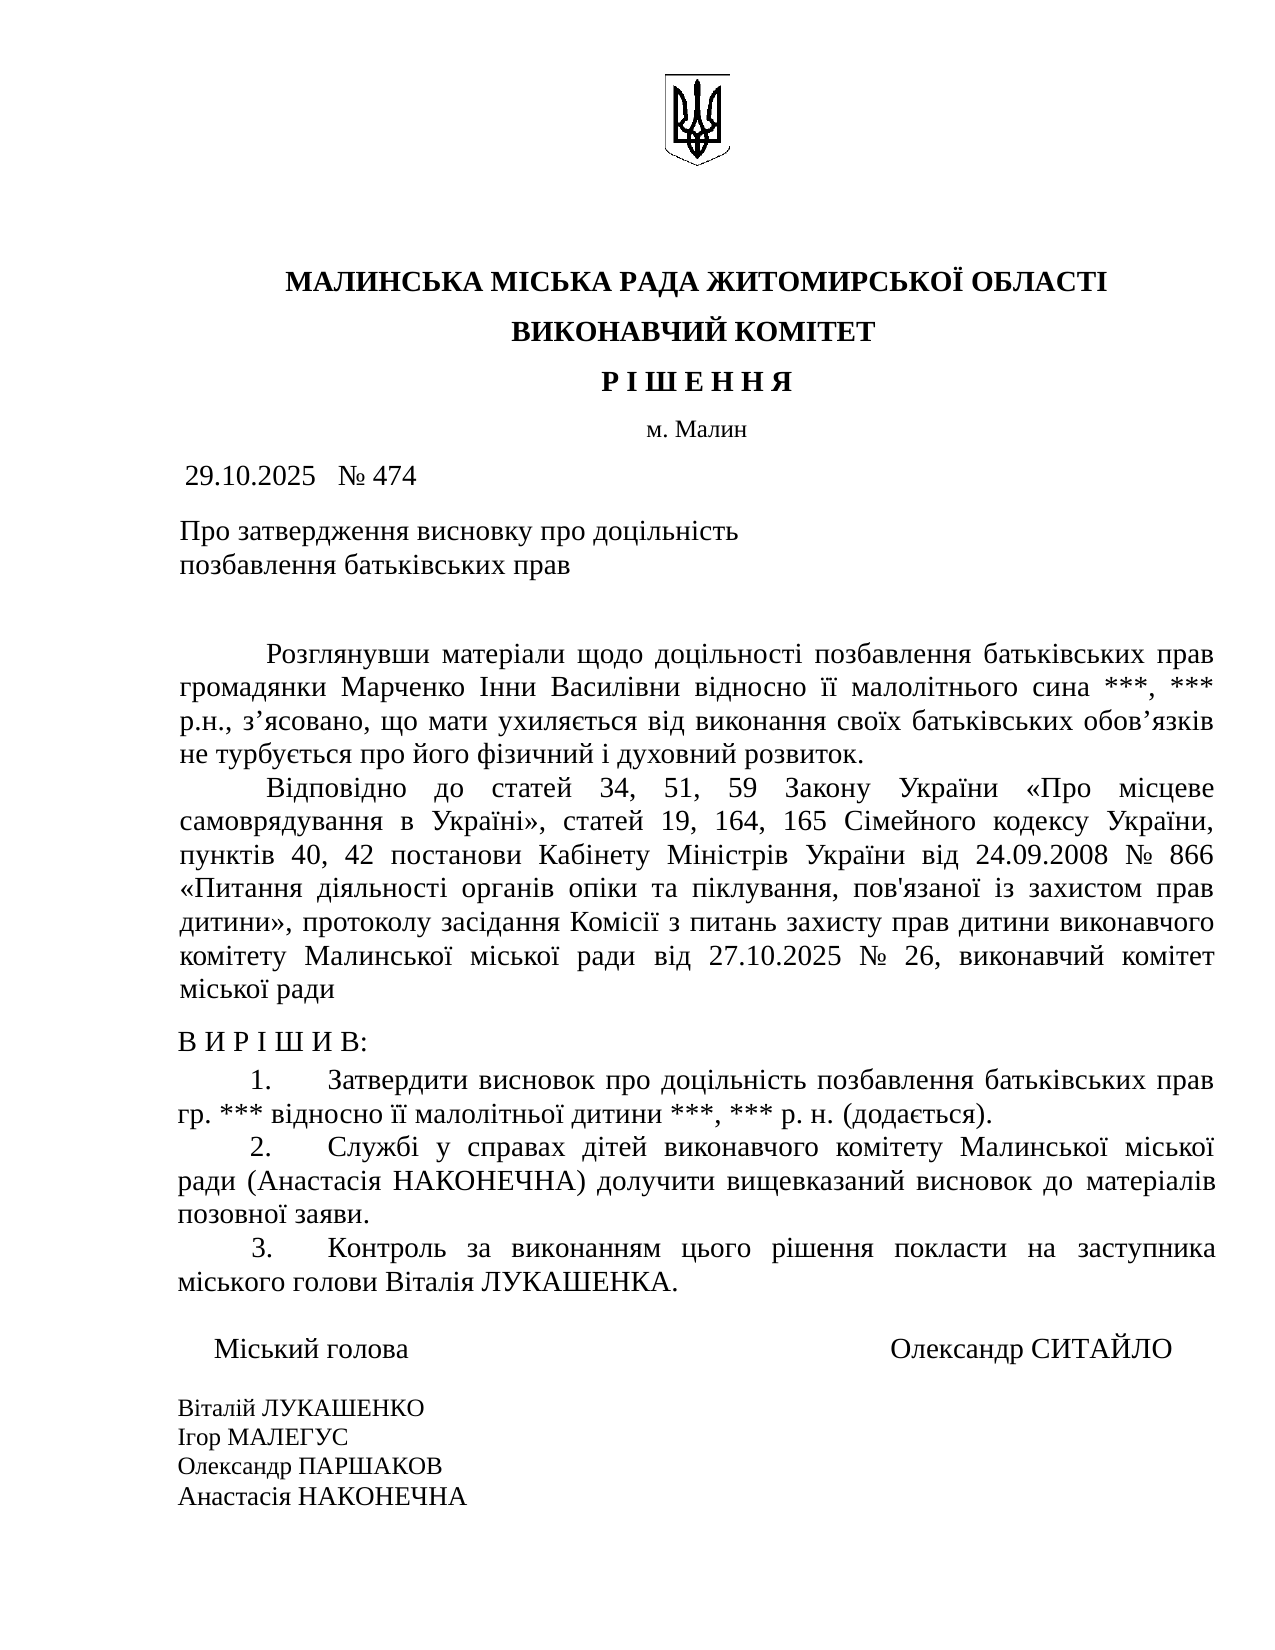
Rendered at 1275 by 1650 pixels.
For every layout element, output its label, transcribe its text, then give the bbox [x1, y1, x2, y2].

text м. Малин [177, 414, 1216, 443]
text ВИКОНАВЧИЙ КОМІТЕТ [177, 314, 1216, 347]
text Віталій ЛУКАШЕНКО [177, 1393, 1216, 1422]
text Розглянувши матеріали щодо доцільності позбавлення батьківських прав громадянки Марченко Інни Василівни відносно її малолітнього сина ***, *** р.н., з’ясовано, що мати ухиляється від виконання своїх батьківських обов’язків не турбується про його фізичний і духовний розвиток. [179, 636, 1216, 770]
text Р І Ш Е Н Н Я [177, 364, 1216, 398]
list Затвердити висновок про доцільність позбавлення батьківських прав гр. *** відносно її малолітньої дитини ***, *** р. н. (додається). [177, 1062, 1216, 1129]
text Ігор МАЛЕГУС [177, 1422, 1216, 1451]
text МАЛИНСЬКА МІСЬКА РАДА ЖИТОМИРСЬКОЇ ОБЛАСТІ [177, 264, 1216, 297]
list Контроль за виконанням цього рішення покласти на заступника міського голови Віталія ЛУКАШЕНКА. [177, 1230, 1216, 1297]
text Анастасія НАКОНЕЧНА [177, 1480, 1216, 1511]
text Про затвердження висновку про доцільність [179, 513, 1216, 547]
text В И Р І Ш И В: [177, 1024, 1216, 1057]
text 29.10.2025 № 474 [177, 458, 1216, 491]
text Відповідно до статей 34, 51, 59 Закону України «Про місцеве самоврядування в Україні», статей 19, 164, 165 Сімейного кодексу України, пунктів 40, 42 постанови Кабінету Міністрів України від 24.09.2008 № 866 «Питання діяльності органів опіки та піклування, пов'язаної із захистом прав дитини», протоколу засідання Комісії з питань захисту прав дитини виконавчого комітету Малинської міської ради від 27.10.2025 № 26, виконавчий комітет міської ради [179, 770, 1216, 1005]
list Міський голова Олександр СИТАЙЛО [213, 1331, 1216, 1364]
list Службі у справах дітей виконавчого комітету Малинської міської ради (Анастасія НАКОНЕЧНА) долучити вищевказаний висновок до матеріалів позовної заяви. [177, 1129, 1216, 1230]
text позбавлення батьківських прав [179, 547, 1216, 580]
text Олександр ПАРШАКОВ [177, 1451, 1216, 1480]
picture [663, 73, 731, 167]
